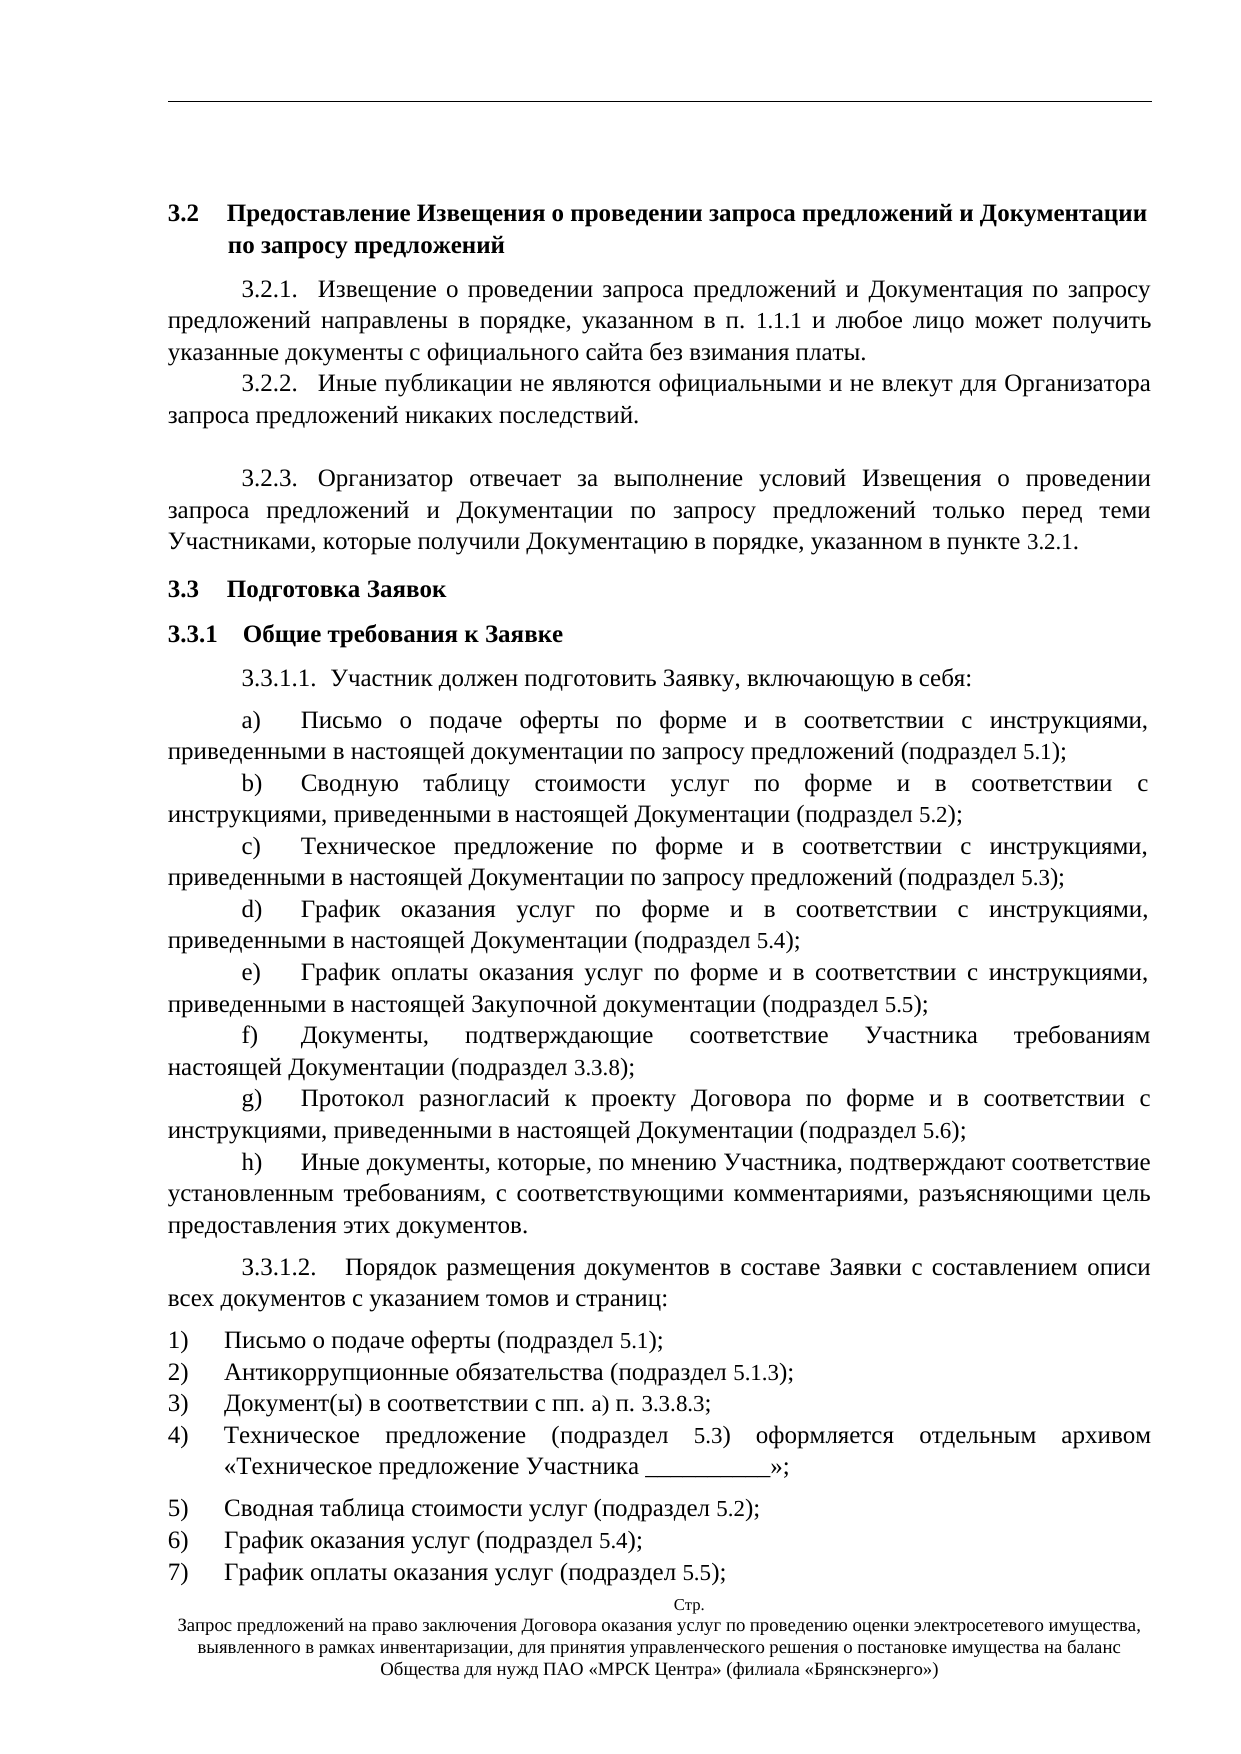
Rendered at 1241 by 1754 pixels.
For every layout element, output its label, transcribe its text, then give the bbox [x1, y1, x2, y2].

subtitle Подготовка Заявок [168, 574, 1152, 603]
list График оказания услуг по форме и в соответствии с инструкциями, приведенными в настоящей Документации (подраздел 5.4); [168, 894, 1149, 954]
list Участник должен подготовить Заявку, включающую в себя: [168, 663, 1152, 691]
list Извещение о проведении запроса предложений и Документация по запросу предложений направлены в порядке, указанном в п. 1.1.1 и любое лицо может получить указанные документы с официального сайта без взимания платы. [168, 274, 1152, 366]
list Документы, подтверждающие соответствие Участника требованиям настоящей Документации (подраздел 3.3.8); [168, 1020, 1151, 1081]
list Порядок размещения документов в составе Заявки с составлением описи всех документов с указанием томов и страниц: [168, 1252, 1152, 1312]
list Письмо о подаче оферты (подраздел 5.1); [168, 1325, 1152, 1354]
list Иные документы, которые, по мнению Участника, подтверждают соответствие установленным требованиям, с соответствующими комментариями, разъясняющими цель предоставления этих документов. [168, 1147, 1152, 1238]
list Документ(ы) в соответствии с пп. а) п. 3.3.8.3; [168, 1388, 1152, 1417]
list Письмо о подаче оферты по форме и в соответствии с инструкциями, приведенными в настоящей документации по запросу предложений (подраздел 5.1); [168, 705, 1148, 765]
list График оплаты оказания услуг (подраздел 5.5); [168, 1557, 1152, 1585]
list Сводную таблицу стоимости услуг по форме и в соответствии с инструкциями, приведенными в настоящей Документации (подраздел 5.2); [168, 768, 1148, 828]
subtitle Общие требования к Заявке [168, 619, 1152, 647]
list Антикоррупционные обязательства (подраздел 5.1.3); [168, 1357, 1152, 1386]
list Техническое предложение (подраздел 5.3) оформляется отдельным архивом «Техническое предложение Участника __________»; [168, 1420, 1152, 1480]
list График оказания услуг (подраздел 5.4); [168, 1525, 1152, 1554]
subtitle Предоставление Извещения о проведении запроса предложений и Документации по запросу предложений [168, 198, 1152, 258]
list Иные публикации не являются официальными и не влекут для Организатора запроса предложений никаких последствий. [168, 368, 1152, 429]
list Сводная таблица стоимости услуг (подраздел 5.2); [168, 1493, 1152, 1522]
list Техническое предложение по форме и в соответствии с инструкциями, приведенными в настоящей Документации по запросу предложений (подраздел 5.3); [168, 831, 1148, 891]
list График оплаты оказания услуг по форме и в соответствии с инструкциями, приведенными в настоящей Закупочной документации (подраздел 5.5); [168, 957, 1149, 1017]
list Протокол разногласий к проекту Договора по форме и в соответствии с инструкциями, приведенными в настоящей Документации (подраздел 5.6); [168, 1083, 1151, 1144]
list Организатор отвечает за выполнение условий Извещения о проведении запроса предложений и Документации по запросу предложений только перед теми Участниками, которые получили Документацию в порядке, указанном в пункте 3.2.1. [168, 463, 1152, 555]
